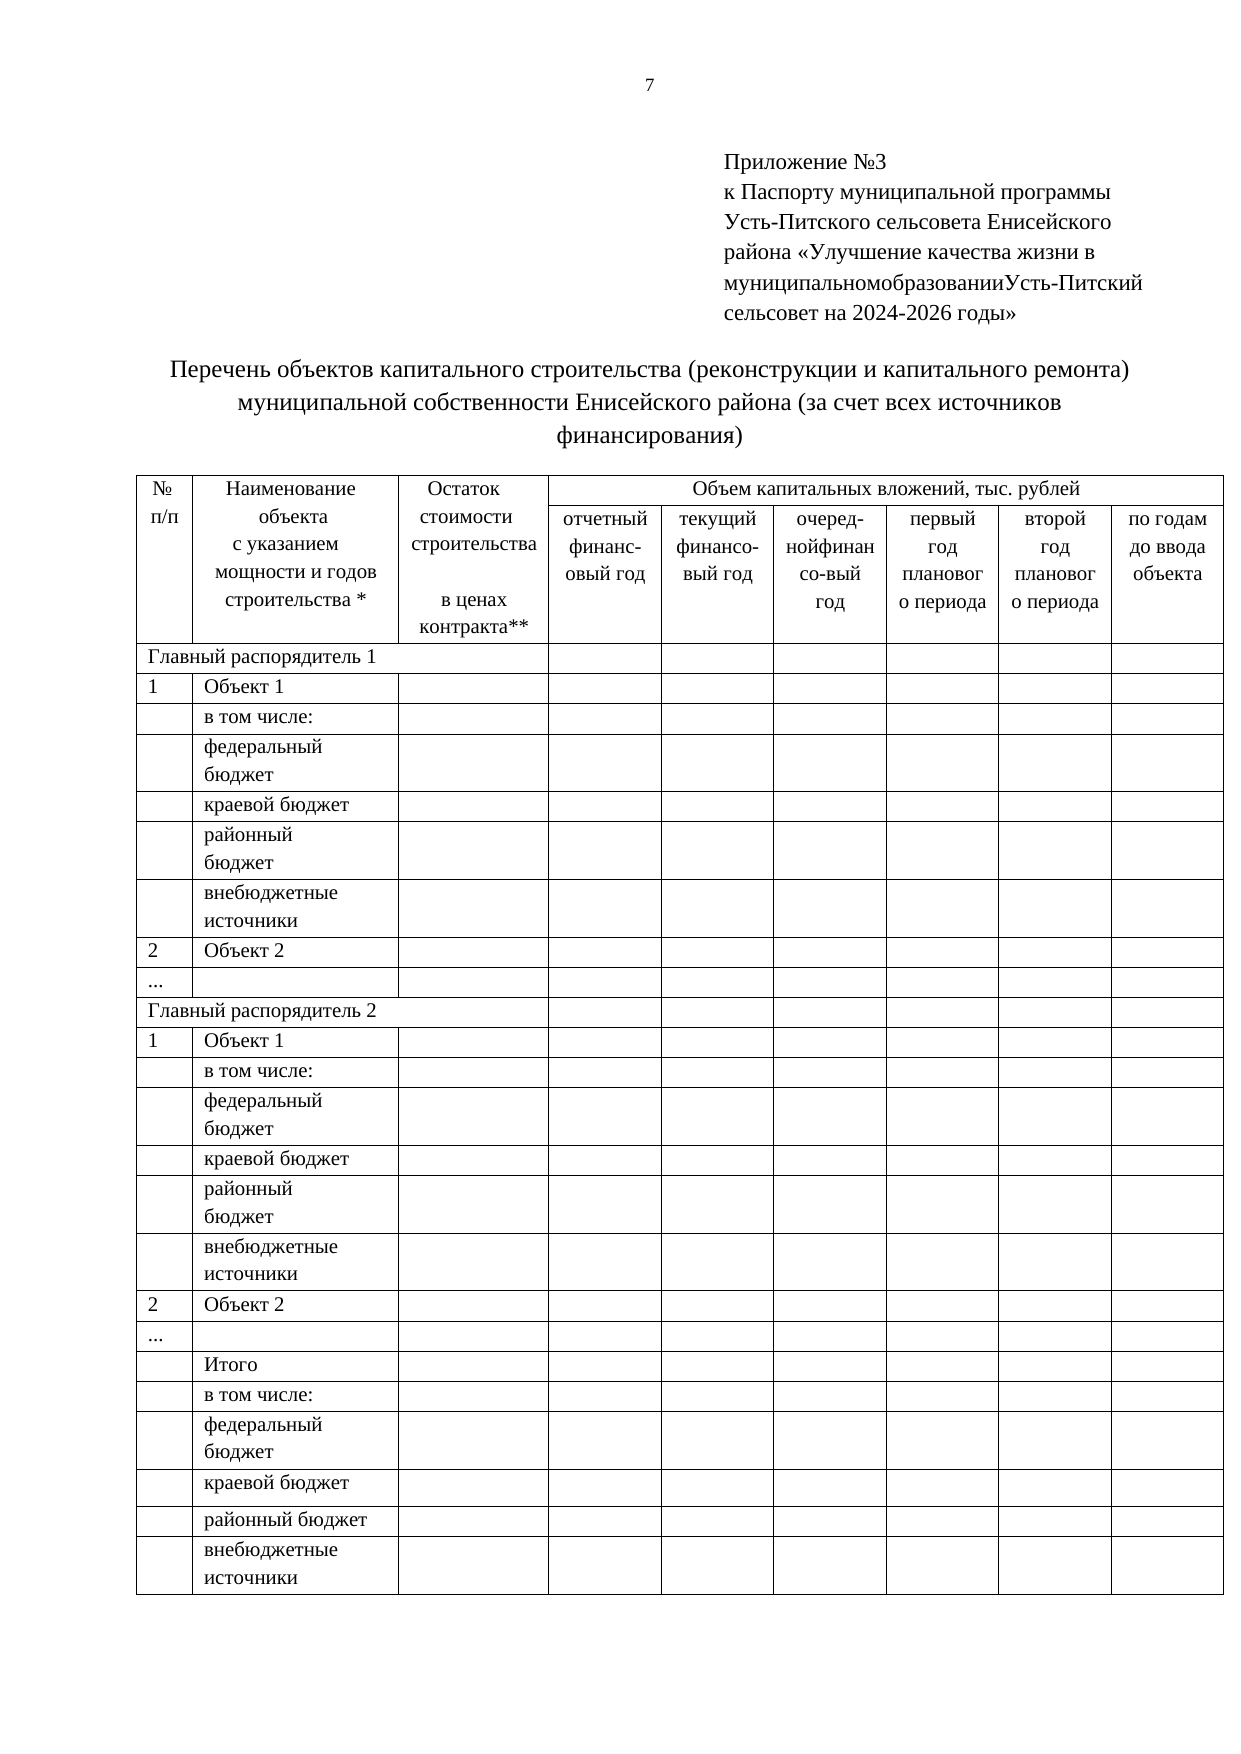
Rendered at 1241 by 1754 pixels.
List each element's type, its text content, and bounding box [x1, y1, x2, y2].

table_cell [137, 1382, 192, 1411]
table_cell [137, 1470, 192, 1506]
table_cell [399, 1322, 548, 1351]
table_cell [662, 880, 773, 937]
table_cell [662, 1088, 773, 1145]
table_cell [399, 938, 548, 967]
table_cell [1112, 674, 1223, 703]
table_cell [137, 822, 192, 879]
table_cell [887, 1470, 998, 1506]
table_cell [399, 1058, 548, 1087]
table_cell текущий финансо- вый год [662, 506, 773, 643]
table_cell федеральный бюджет [193, 735, 398, 791]
table_cell очеред-нойфинансо-вый год [774, 506, 886, 643]
table_cell [999, 822, 1111, 879]
table_cell [549, 1234, 661, 1290]
table_cell [137, 880, 192, 937]
text к Паспорту муниципальной программы Усть-Питского сельсовета Енисейского района «Улучшение качества жизни в муниципальномобразованииУсть-Питский сельсовет на 2024-2026 годы» [724, 178, 1152, 325]
table_cell [549, 1412, 661, 1468]
table_cell [999, 1058, 1111, 1087]
table_cell [662, 998, 773, 1027]
table_cell [399, 1352, 548, 1381]
table_cell [1112, 1291, 1223, 1321]
table_cell [887, 998, 998, 1027]
table_cell [887, 822, 998, 879]
table_cell [662, 1058, 773, 1087]
table_cell [999, 1176, 1111, 1233]
text Перечень объектов капитального строительства (реконструкции и капитального ремонта) муниципальной собственности Енисейского района (за счет всех источников финансирования) [148, 354, 1152, 449]
table_cell [549, 1352, 661, 1381]
table_cell [549, 968, 661, 997]
table_cell [549, 792, 661, 821]
table_cell [999, 1088, 1111, 1145]
table_cell [662, 1537, 773, 1594]
table_cell Главный распорядитель 2 [137, 998, 548, 1027]
table_cell [999, 1537, 1111, 1594]
table_cell [137, 792, 192, 821]
table_cell [887, 1412, 998, 1468]
table_cell [774, 1470, 886, 1506]
table_cell районный бюджет [193, 822, 398, 879]
table_cell первый год планового периода [887, 506, 998, 643]
table_cell в том числе: [193, 1058, 398, 1087]
table_cell [549, 1088, 661, 1145]
table_cell [999, 644, 1111, 673]
table_cell [1112, 644, 1223, 673]
table_cell [999, 674, 1111, 703]
table_cell [662, 1234, 773, 1290]
table_cell [999, 1507, 1111, 1536]
table_cell [1112, 1028, 1223, 1057]
table_cell [999, 880, 1111, 937]
table_cell [999, 1291, 1111, 1321]
table_cell [662, 968, 773, 997]
table_cell [887, 880, 998, 937]
table_cell второй год планового периода [999, 506, 1111, 643]
table_cell отчетный финанс-овый год [549, 506, 661, 643]
table_cell [774, 968, 886, 997]
table_cell [887, 1146, 998, 1175]
table_cell [549, 938, 661, 967]
table_cell [1112, 1507, 1223, 1536]
table_cell краевой бюджет [193, 1470, 398, 1506]
table_cell федеральный бюджет [193, 1088, 398, 1145]
table_cell [662, 1322, 773, 1351]
table_cell Объект 1 [193, 1028, 398, 1057]
table_header № п/п [137, 476, 192, 643]
table_cell [1112, 1146, 1223, 1175]
table_cell [774, 998, 886, 1027]
table_cell [774, 1028, 886, 1057]
table_cell 2 [137, 938, 192, 967]
table_cell [774, 1176, 886, 1233]
table_cell [999, 1352, 1111, 1381]
table_cell [662, 674, 773, 703]
table_cell ... [137, 968, 192, 997]
table_cell [549, 1176, 661, 1233]
table_cell [662, 822, 773, 879]
table_cell [662, 1412, 773, 1468]
table_cell [399, 1291, 548, 1321]
table_cell [774, 880, 886, 937]
table_cell [1112, 880, 1223, 937]
table_cell [1112, 822, 1223, 879]
table_cell [549, 1028, 661, 1057]
table_cell [549, 998, 661, 1027]
table_cell [999, 704, 1111, 733]
table_cell районный бюджет [193, 1176, 398, 1233]
table_cell [887, 938, 998, 967]
table_cell [399, 1382, 548, 1411]
table_cell [549, 880, 661, 937]
table_cell [887, 1352, 998, 1381]
table_cell [1112, 735, 1223, 791]
table_cell [549, 735, 661, 791]
table_cell [1112, 1537, 1223, 1594]
table_cell [399, 1470, 548, 1506]
table_cell федеральный бюджет [193, 1412, 398, 1468]
table_cell [549, 1146, 661, 1175]
table_cell [1112, 1088, 1223, 1145]
table_cell [549, 1058, 661, 1087]
table_cell [662, 644, 773, 673]
table_cell [137, 1176, 192, 1233]
table_cell Главный распорядитель 1 [137, 644, 548, 673]
table_cell [774, 1322, 886, 1351]
table_cell [887, 1234, 998, 1290]
table_cell [662, 938, 773, 967]
table_cell [774, 1058, 886, 1087]
table_cell [662, 735, 773, 791]
table_cell [887, 1176, 998, 1233]
table_cell [999, 1322, 1111, 1351]
table_cell [549, 1291, 661, 1321]
table_cell [887, 1291, 998, 1321]
table_cell [887, 735, 998, 791]
table_cell [887, 1322, 998, 1351]
table_cell [999, 938, 1111, 967]
table_cell [887, 704, 998, 733]
table_cell [549, 822, 661, 879]
table_cell [549, 1470, 661, 1506]
table_cell [399, 1028, 548, 1057]
table_cell [774, 1234, 886, 1290]
table_cell [399, 880, 548, 937]
table_cell [887, 1507, 998, 1536]
table_cell [774, 1088, 886, 1145]
table_cell [549, 1382, 661, 1411]
table_cell Объект 2 [193, 1291, 398, 1321]
table_cell 1 [137, 1028, 192, 1057]
table_cell [999, 1028, 1111, 1057]
table_cell [399, 1234, 548, 1290]
table_cell 1 [137, 674, 192, 703]
table_cell [1112, 1352, 1223, 1381]
table_cell 2 [137, 1291, 192, 1321]
table_cell [399, 822, 548, 879]
table_cell [887, 1537, 998, 1594]
table_cell [549, 704, 661, 733]
table_cell [887, 792, 998, 821]
table_cell [137, 1146, 192, 1175]
table_cell [774, 1537, 886, 1594]
table_cell [1112, 968, 1223, 997]
table_cell [1112, 1234, 1223, 1290]
table_cell внебюджетные источники [193, 880, 398, 937]
table_cell [999, 968, 1111, 997]
table_cell [662, 1146, 773, 1175]
table_cell [774, 938, 886, 967]
table_cell [999, 792, 1111, 821]
table_cell районный бюджет [193, 1507, 398, 1536]
table_cell [774, 1352, 886, 1381]
table_cell [662, 1291, 773, 1321]
table_cell [774, 822, 886, 879]
table_cell [549, 1322, 661, 1351]
table_header Наименование объекта с указанием мощности и годов строительства * [193, 476, 398, 643]
table_cell в том числе: [193, 704, 398, 733]
table_cell [999, 1470, 1111, 1506]
table_cell [1112, 792, 1223, 821]
table_cell [137, 1058, 192, 1087]
table_cell [774, 1291, 886, 1321]
table_cell [1112, 1382, 1223, 1411]
table_cell [662, 792, 773, 821]
table_cell [774, 792, 886, 821]
table_cell [549, 644, 661, 673]
table_cell по годам до ввода объекта [1112, 506, 1223, 643]
table_cell [137, 1537, 192, 1594]
table_cell Объект 2 [193, 938, 398, 967]
table_cell [1112, 1322, 1223, 1351]
table_cell [137, 735, 192, 791]
table_cell [137, 1234, 192, 1290]
table_cell [399, 1507, 548, 1536]
table_cell Итого [193, 1352, 398, 1381]
table_cell ... [137, 1322, 192, 1351]
table_cell [1112, 704, 1223, 733]
table_cell [399, 735, 548, 791]
table_cell [1112, 998, 1223, 1027]
table_cell [887, 1028, 998, 1057]
table_header Остаток стоимости строительства в ценах контракта** [399, 476, 548, 643]
table_cell [999, 1146, 1111, 1175]
table_cell [193, 1322, 398, 1351]
table_cell [999, 735, 1111, 791]
table_cell [662, 704, 773, 733]
table_cell [549, 674, 661, 703]
table_cell внебюджетные источники [193, 1234, 398, 1290]
table_cell [999, 1382, 1111, 1411]
text Приложение №3 [724, 148, 1152, 174]
table_cell внебюджетные источники [193, 1537, 398, 1594]
table_cell Объект 1 [193, 674, 398, 703]
table_cell [774, 1507, 886, 1536]
table_cell [137, 1088, 192, 1145]
table_cell [662, 1352, 773, 1381]
table_cell [774, 704, 886, 733]
table_cell в том числе: [193, 1382, 398, 1411]
table_cell [399, 704, 548, 733]
table_cell [887, 644, 998, 673]
table_cell [662, 1028, 773, 1057]
table_cell [774, 674, 886, 703]
table_cell [999, 1234, 1111, 1290]
table_cell [774, 1412, 886, 1468]
table_cell [774, 1146, 886, 1175]
table_cell [137, 1507, 192, 1536]
table_cell [399, 792, 548, 821]
table_cell краевой бюджет [193, 792, 398, 821]
table_cell [662, 1382, 773, 1411]
table_cell [887, 968, 998, 997]
table_cell [1112, 1412, 1223, 1468]
table_cell [399, 1412, 548, 1468]
table_cell [399, 1537, 548, 1594]
table_cell краевой бюджет [193, 1146, 398, 1175]
table_cell [887, 1058, 998, 1087]
table_cell [1112, 938, 1223, 967]
table_cell [399, 968, 548, 997]
table_cell [137, 1412, 192, 1468]
table_cell [774, 735, 886, 791]
table_cell [399, 1176, 548, 1233]
table_cell [887, 674, 998, 703]
table_cell [137, 1352, 192, 1381]
table_cell [887, 1088, 998, 1145]
table_cell [999, 1412, 1111, 1468]
table_cell [1112, 1470, 1223, 1506]
table_cell [662, 1176, 773, 1233]
table_cell [193, 968, 398, 997]
table_cell [399, 1088, 548, 1145]
table_cell [662, 1470, 773, 1506]
table_cell [399, 674, 548, 703]
table_cell [887, 1382, 998, 1411]
table_cell [549, 1507, 661, 1536]
table_cell [662, 1507, 773, 1536]
table_cell [774, 1382, 886, 1411]
table_cell [999, 998, 1111, 1027]
table_cell [774, 644, 886, 673]
table_header Объем капитальных вложений, тыс. рублей [549, 476, 1223, 505]
table_cell [1112, 1176, 1223, 1233]
table_cell [399, 1146, 548, 1175]
table_cell [137, 704, 192, 733]
table_cell [1112, 1058, 1223, 1087]
table_cell [549, 1537, 661, 1594]
